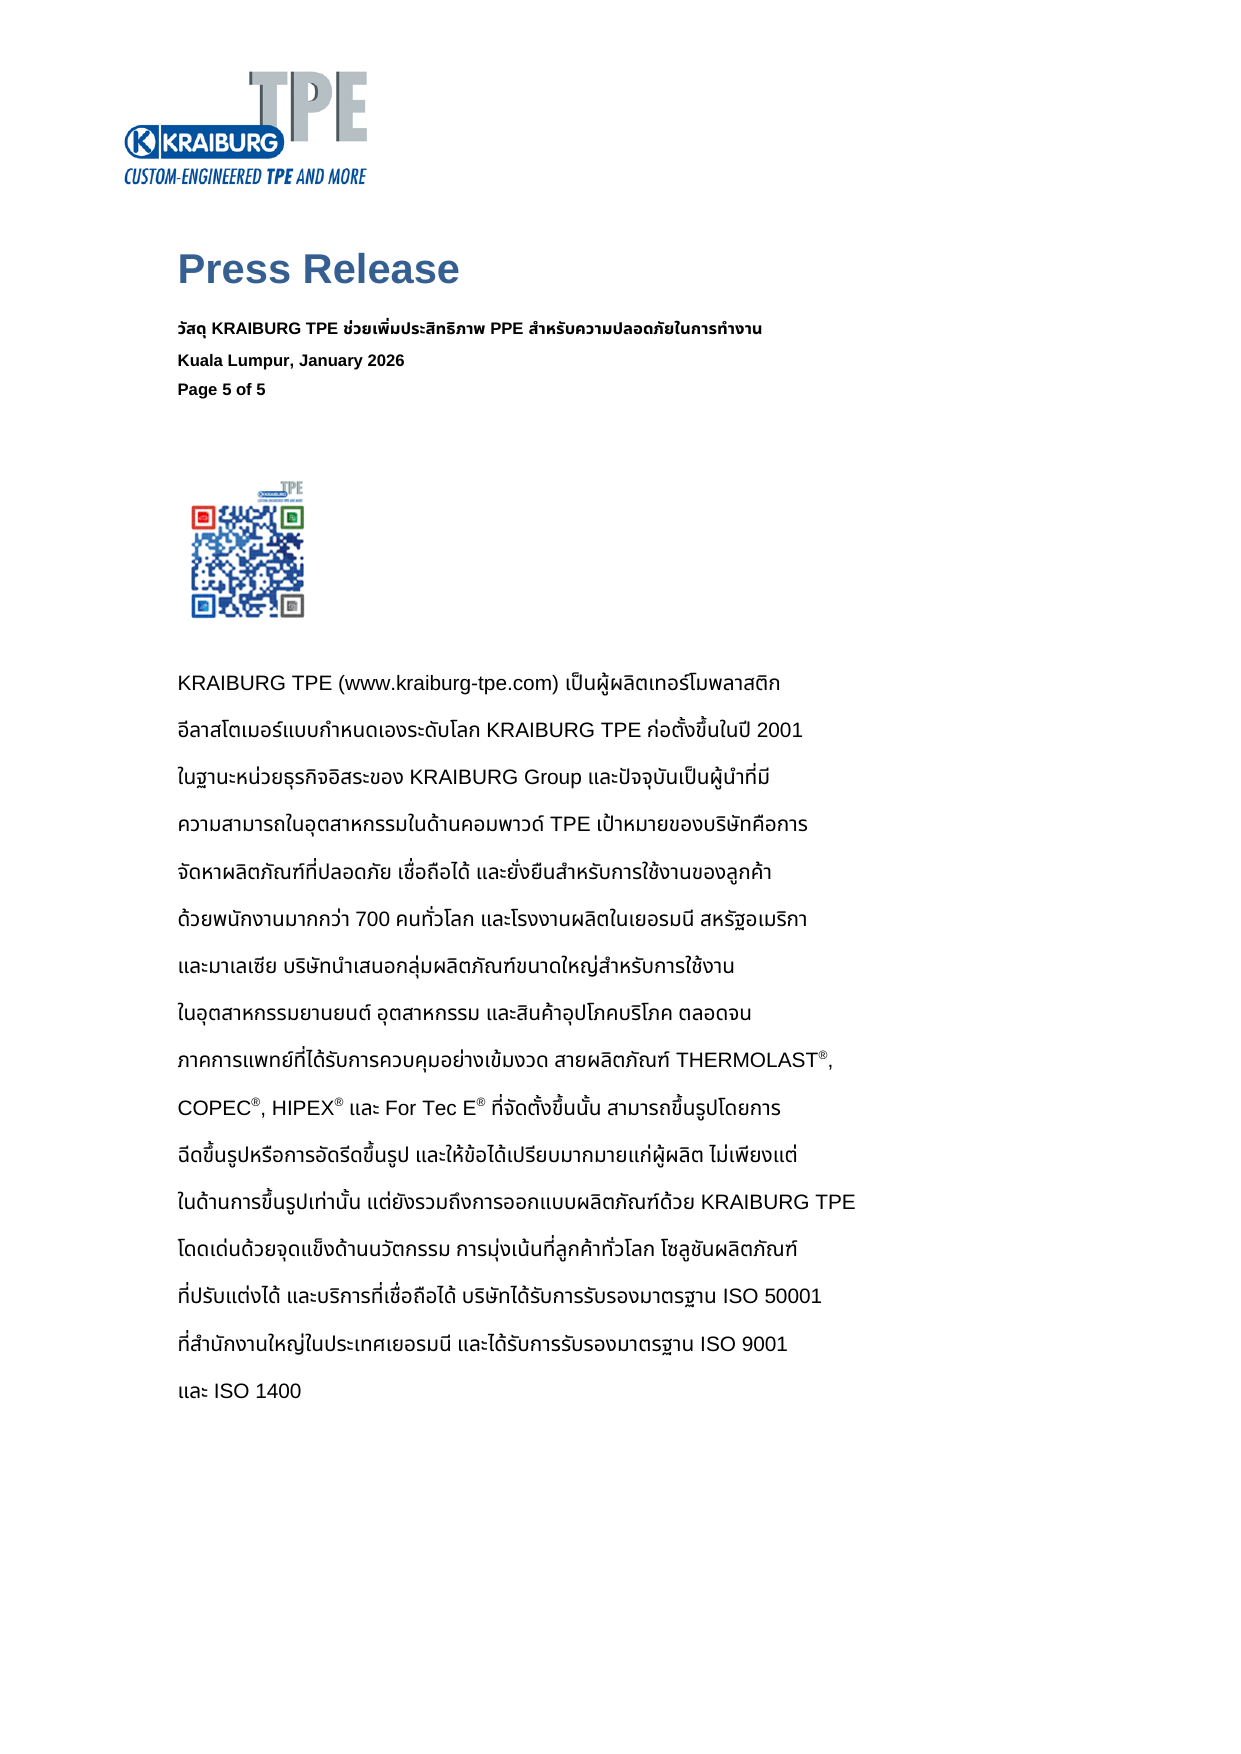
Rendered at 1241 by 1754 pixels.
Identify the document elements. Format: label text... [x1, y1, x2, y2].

text KRAIBURG TPE (www.kraiburg-tpe.com) เป็นผู้ผลิตเทอร์โมพลาสติก [177, 668, 886, 699]
text ที่สำนักงานใหญ่ในประเทศเยอรมนี และได้รับการรับรองมาตรฐาน ISO 9001 [177, 1329, 886, 1361]
text และมาเลเซีย บริษัทนำเสนอกลุ่มผลิตภัณฑ์ขนาดใหญ่สำหรับการใช้งาน [177, 951, 886, 983]
text ในด้านการขึ้นรูปเท่านั้น แต่ยังรวมถึงการออกแบบผลิตภัณฑ์ด้วย KRAIBURG TPE [177, 1187, 886, 1219]
text โดดเด่นด้วยจุดแข็งด้านนวัตกรรม การมุ่งเน้นที่ลูกค้าทั่วโลก โซลูชันผลิตภัณฑ์ [177, 1235, 886, 1266]
text ด้วยพนักงานมากกว่า 700 คนทั่วโลก และโรงงานผลิตในเยอรมนี สหรัฐอเมริกา [177, 904, 886, 936]
picture [112, 55, 379, 200]
text อีลาสโตเมอร์แบบกำหนดเองระดับโลก KRAIBURG TPE ก่อตั้งขึ้นในปี 2001 [177, 715, 886, 747]
text ความสามารถในอุตสาหกรรมในด้านคอมพาวด์ TPE เป้าหมายของบริษัทคือการ [177, 810, 886, 841]
text ฉีดขึ้นรูปหรือการอัดรีดขึ้นรูป และให้ข้อได้เปรียบมากมายแก่ผู้ผลิต ไม่เพียงแต่ [177, 1140, 886, 1172]
text ในอุตสาหกรรมยานยนต์ อุตสาหกรรม และสินค้าอุปโภคบริโภค ตลอดจน [177, 999, 886, 1030]
text COPEC®, HIPEX® และ For Tec E® ที่จัดตั้งขึ้นนั้น สามารถขึ้นรูปโดยการ [177, 1093, 886, 1124]
text ในฐานะหน่วยธุรกิจอิสระของ KRAIBURG Group และปัจจุบันเป็นผู้นำที่มี [177, 762, 886, 794]
picture [177, 472, 314, 643]
text และ ISO 1400 [177, 1376, 886, 1408]
text ที่ปรับแต่งได้ และบริการที่เชื่อถือได้ บริษัทได้รับการรับรองมาตรฐาน ISO 50001 [177, 1282, 886, 1313]
text จัดหาผลิตภัณฑ์ที่ปลอดภัย เชื่อถือได้ และยั่งยืนสำหรับการใช้งานของลูกค้า [177, 857, 886, 888]
text ภาคการแพทย์ที่ได้รับการควบคุมอย่างเข้มงวด สายผลิตภัณฑ์ THERMOLAST®, [177, 1046, 886, 1077]
